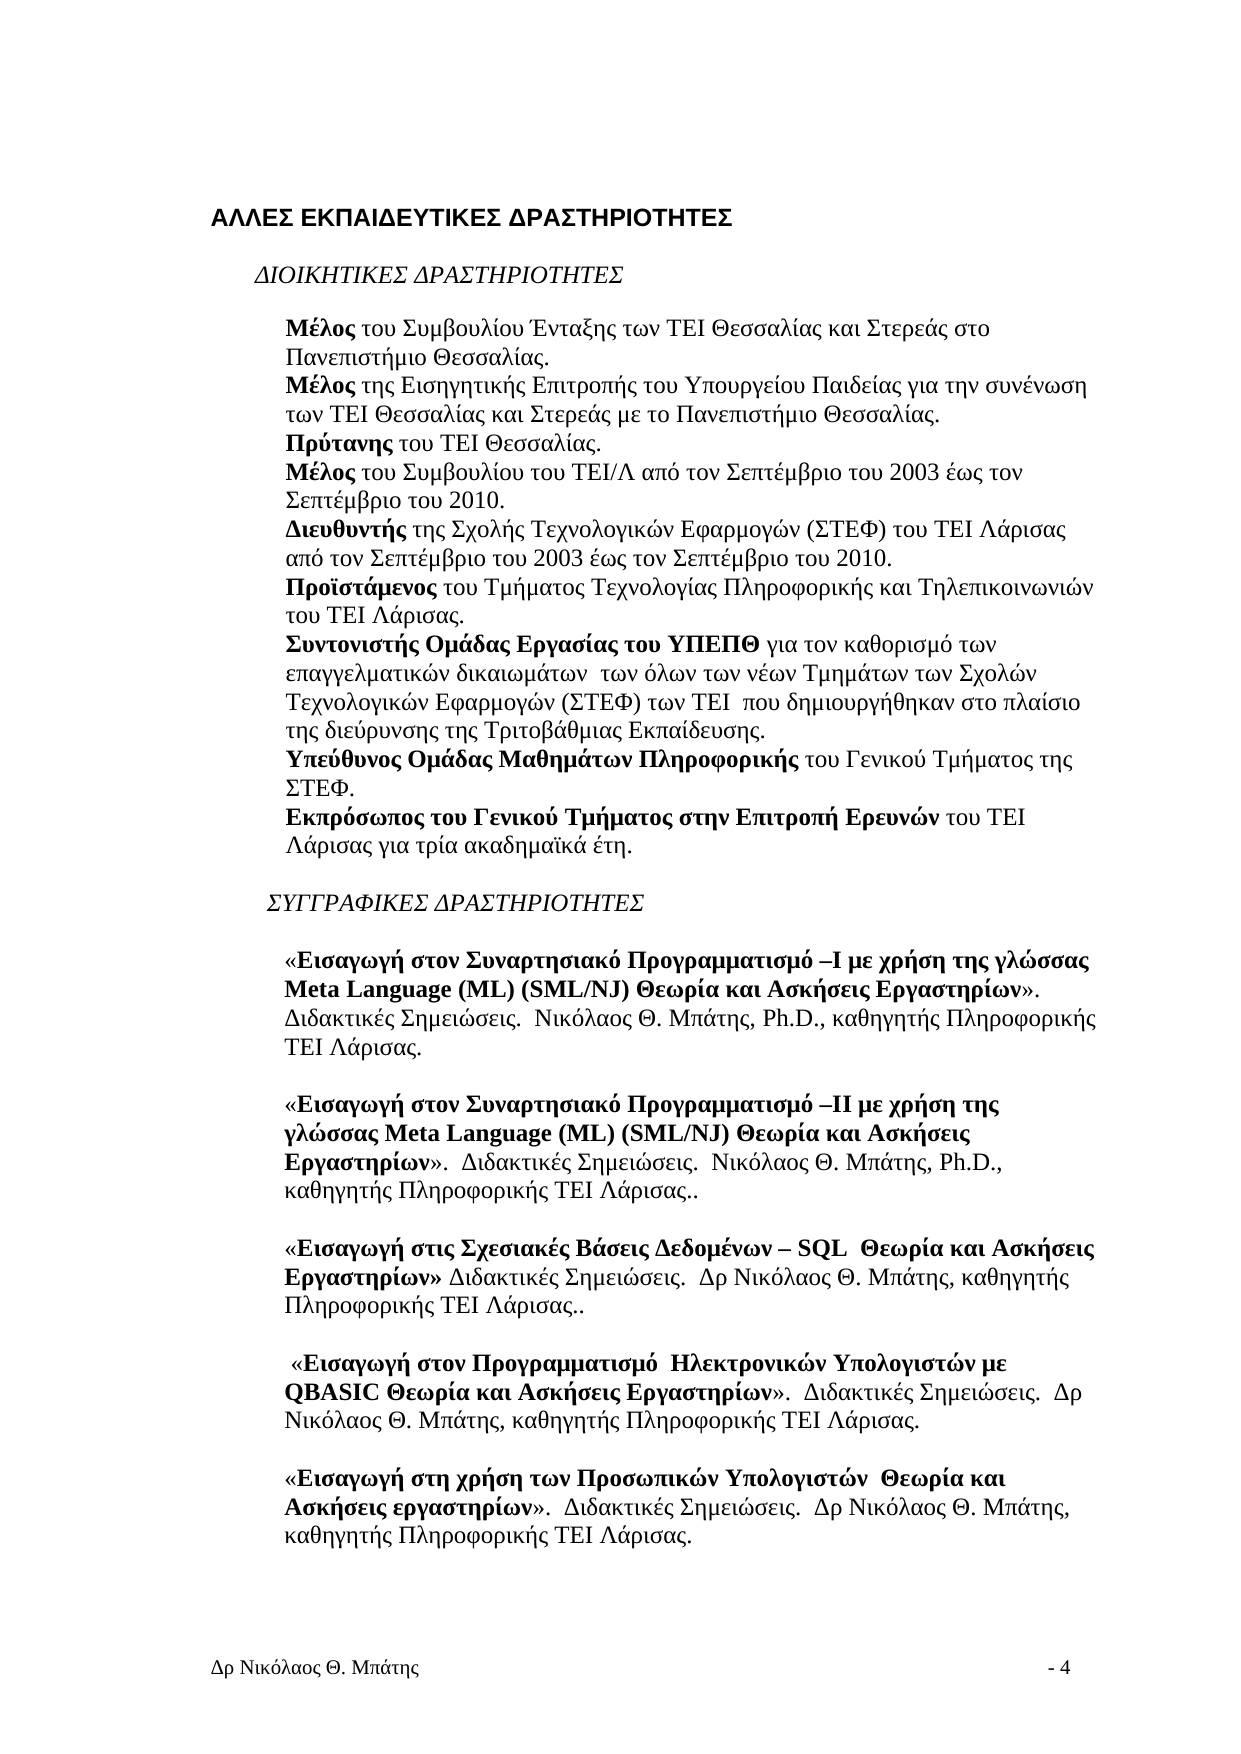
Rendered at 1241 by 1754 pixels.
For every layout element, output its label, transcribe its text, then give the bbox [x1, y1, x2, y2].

list Μέλος του Συμβουλίου Ένταξης των ΤΕΙ Θεσσαλίας και Στερεάς στο Πανεπιστήμιο Θεσσαλίας. [248, 313, 1097, 371]
list Εκπρόσωπος του Γενικού Τμήματος στην Επιτροπή Ερευνών του ΤΕΙ Λάρισας για τρία ακαδημαϊκά έτη. [248, 802, 1097, 859]
list «Εισαγωγή στις Σχεσιακές Βάσεις Δεδομένων – SQL Θεωρία και Ασκήσεις Εργαστηρίων» Διδακτικές Σημειώσεις. Δρ Νικόλαος Θ. Μπάτης, καθηγητής Πληροφορικής ΤΕΙ Λάρισας.. [240, 1233, 1096, 1319]
list «Εισαγωγή στον Συναρτησιακό Προγραμματισμό –Ι με χρήση της γλώσσας Meta Language (ML) (SML/NJ) Θεωρία και Ασκήσεις Εργαστηρίων». Διδακτικές Σημειώσεις. Νικόλαος Θ. Μπάτης, Ph.D., καθηγητής Πληροφορικής ΤΕΙ Λάρισας. [240, 946, 1096, 1061]
subtitle ΔΙΟΙΚΗΤΙΚΕΣ ΔΡΑΣΤΗΡΙΟΤΗΤΕΣ [210, 260, 1097, 289]
list Συντονιστής Ομάδας Εργασίας του ΥΠΕΠΘ για τον καθορισμό των επαγγελματικών δικαιωμάτων των όλων των νέων Τμημάτων των Σχολών Τεχνολογικών Εφαρμογών (ΣΤΕΦ) των ΤΕΙ που δημιουργήθηκαν στο πλαίσιο της διεύρυνσης της Τριτοβάθμιας Εκπαίδευσης. [248, 629, 1097, 744]
list Μέλος της Εισηγητικής Επιτροπής του Υπουργείου Παιδείας για την συνένωση των ΤΕΙ Θεσσαλίας και Στερεάς με το Πανεπιστήμιο Θεσσαλίας. [248, 371, 1097, 428]
text ΣΥΓΓΡΑΦΙΚΕΣ ΔΡΑΣΤΗΡΙΟΤΗΤΕΣ [210, 888, 1097, 917]
list Μέλος του Συμβουλίου του ΤΕΙ/Λ από τον Σεπτέμβριο του 2003 έως τον Σεπτέμβριο του 2010. [248, 457, 1097, 514]
list «Εισαγωγή στον Συναρτησιακό Προγραμματισμό –ΙI με χρήση της γλώσσας Meta Language (ML) (SML/NJ) Θεωρία και Ασκήσεις Εργαστηρίων». Διδακτικές Σημειώσεις. Νικόλαος Θ. Μπάτης, Ph.D., καθηγητής Πληροφορικής ΤΕΙ Λάρισας.. [240, 1089, 1096, 1204]
list Υπεύθυνος Ομάδας Μαθημάτων Πληροφορικής του Γενικού Τμήματος της ΣΤΕΦ. [248, 744, 1097, 802]
subtitle ΑΛΛΕΣ ΕΚΠΑΙΔΕΥΤΙΚΕΣ ΔΡΑΣΤΗΡΙΟΤΗΤΕΣ [210, 203, 1097, 232]
list Προϊστάμενος του Τμήματος Τεχνολογίας Πληροφορικής και Τηλεπικοινωνιών του ΤΕΙ Λάρισας. [248, 572, 1097, 629]
list Διευθυντής της Σχολής Τεχνολογικών Εφαρμογών (ΣΤΕΦ) του ΤΕΙ Λάρισας από τον Σεπτέμβριο του 2003 έως τον Σεπτέμβριο του 2010. [248, 514, 1097, 572]
list «Εισαγωγή στον Προγραμματισμό Ηλεκτρονικών Υπολογιστών με QBASIC Θεωρία και Ασκήσεις Εργαστηρίων». Διδακτικές Σημειώσεις. Δρ Νικόλαος Θ. Μπάτης, καθηγητής Πληροφορικής ΤΕΙ Λάρισας. [240, 1348, 1096, 1434]
list Πρύτανης του ΤΕΙ Θεσσαλίας. [248, 428, 1097, 457]
list «Εισαγωγή στη χρήση των Προσωπικών Υπολογιστών Θεωρία και Ασκήσεις εργαστηρίων». Διδακτικές Σημειώσεις. Δρ Νικόλαος Θ. Μπάτης, καθηγητής Πληροφορικής ΤΕΙ Λάρισας. [255, 1463, 1096, 1549]
